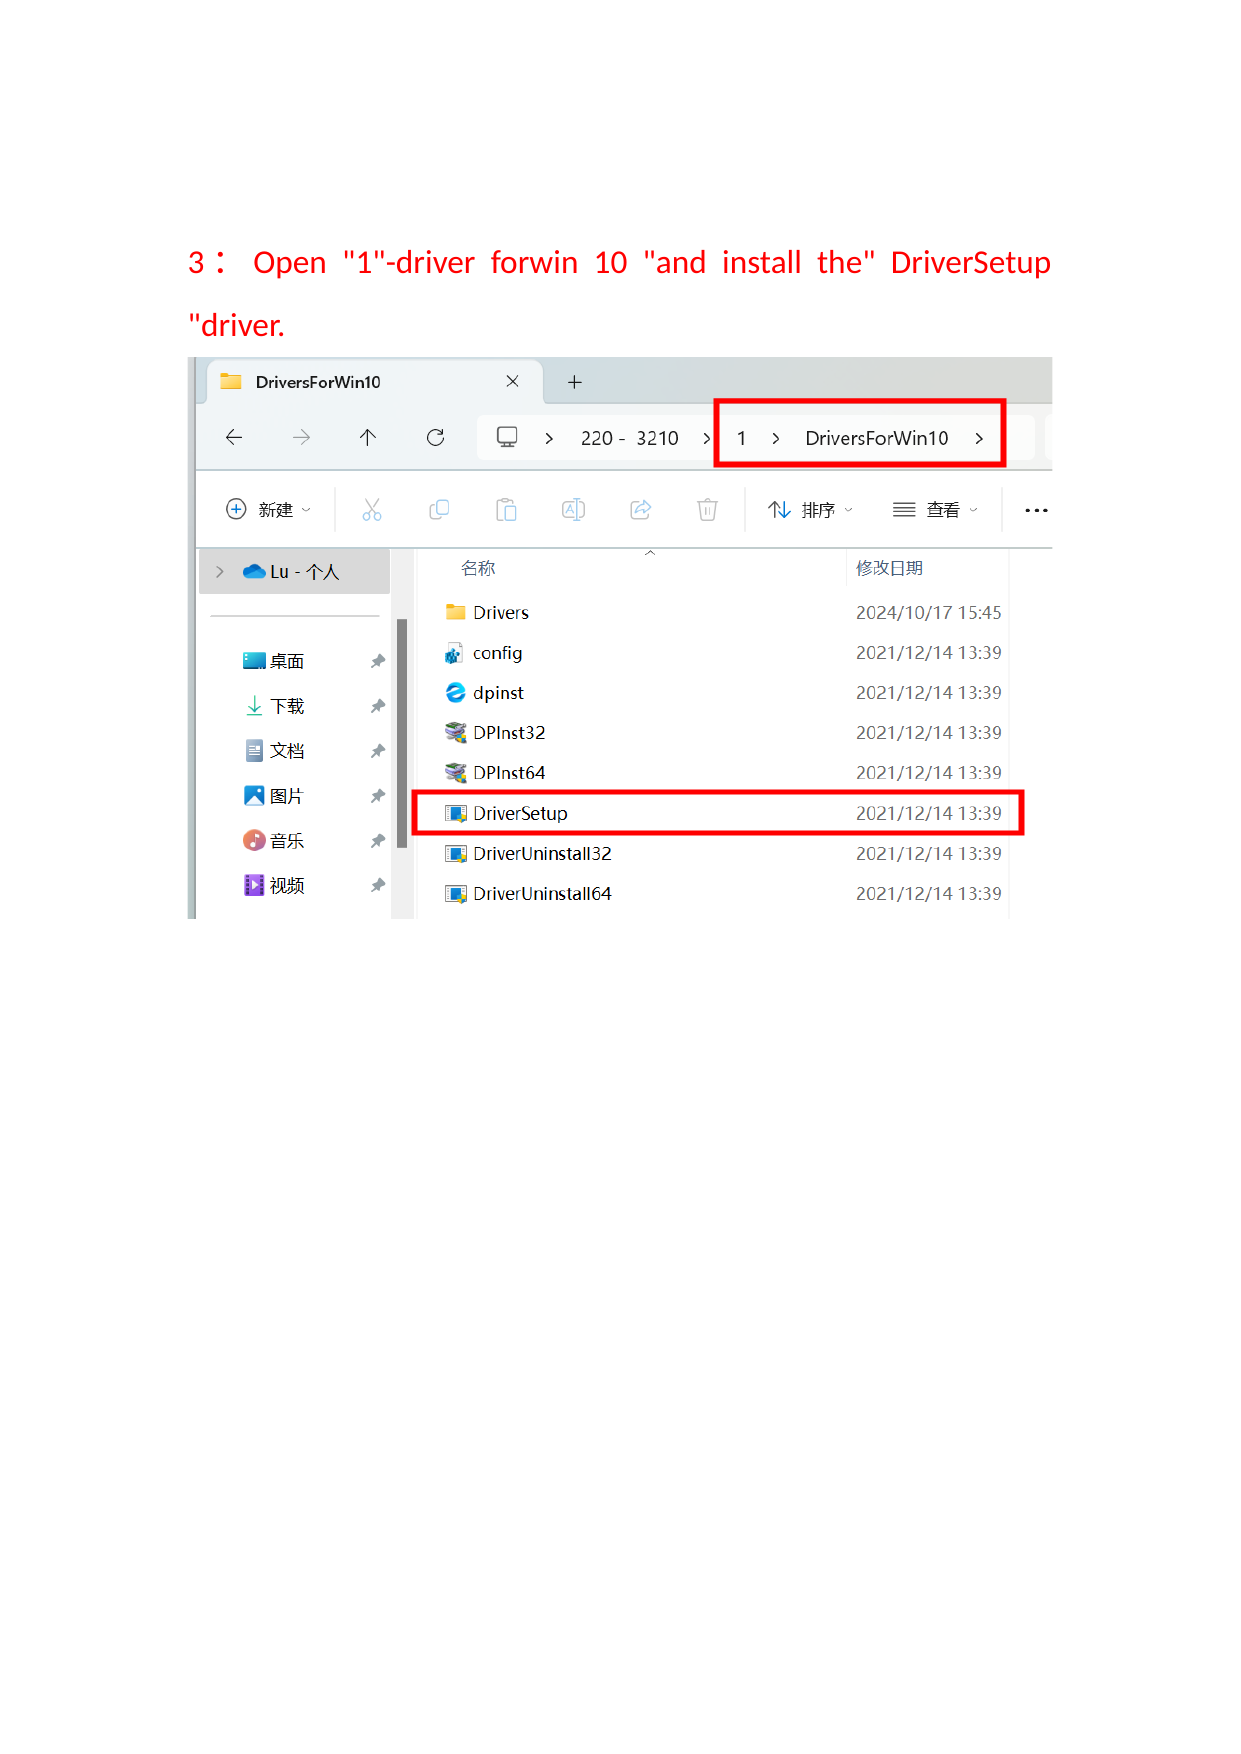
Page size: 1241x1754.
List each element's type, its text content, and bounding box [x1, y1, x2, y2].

text 3：Open "1"-driver forwin 10 "and install the" DriverSetup "driver. [187, 227, 1053, 357]
picture [187, 357, 1053, 919]
